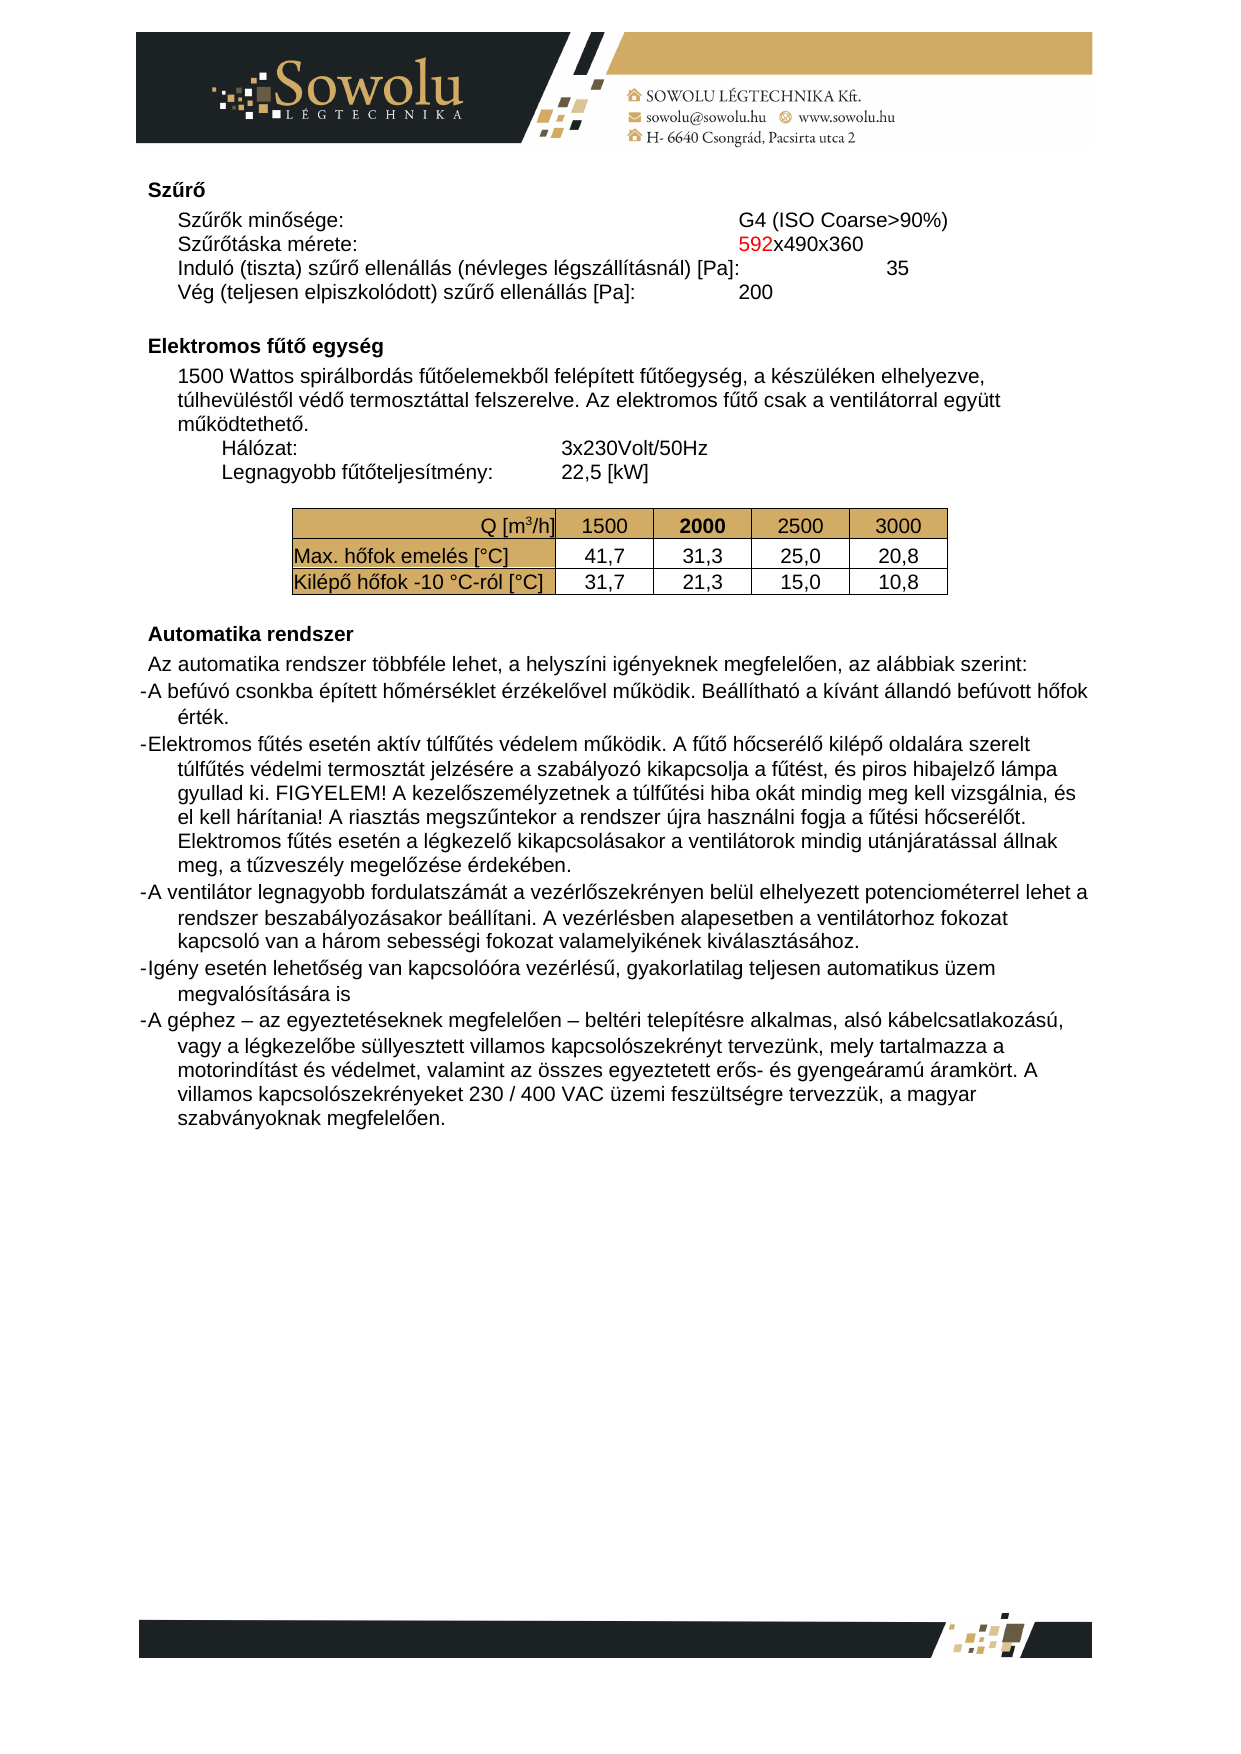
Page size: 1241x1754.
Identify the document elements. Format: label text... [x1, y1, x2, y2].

picture [136, 32, 1093, 149]
list A befúvó csonkba épített hőmérséklet érzékelővel működik. Beállítható a kívánt állandó befúvott hőfok érték. [140, 676, 1093, 729]
text Elektromos fűtő egység [148, 334, 1093, 358]
table_cell 15,0 [752, 569, 849, 594]
text Az automatika rendszer többféle lehet, a helyszíni igényeknek megfelelően, az alábbiak szerint: [148, 652, 1093, 676]
text Szűrő [148, 178, 1093, 202]
table_cell 31,3 [654, 539, 751, 567]
text Induló (tiszta) szűrő ellenállás (névleges légszállításnál) [Pa]: 35 [177, 256, 1093, 280]
text Szűrők minősége: G4 (ISO Coarse>90%) [177, 208, 1093, 232]
table_cell 25,0 [752, 539, 849, 567]
table_cell 41,7 [556, 539, 653, 567]
table_header 2500 [752, 509, 849, 538]
table_header 3000 [850, 509, 947, 538]
table_cell Max. hőfok emelés [°C] [293, 539, 555, 567]
table_cell 21,3 [654, 569, 751, 594]
picture [139, 1613, 1092, 1658]
table_cell Kilépő hőfok -10 °C-ról [°C] [293, 569, 555, 594]
table_header 2000 [654, 509, 751, 538]
table_cell 10,8 [850, 569, 947, 594]
list A ventilátor legnagyobb fordulatszámát a vezérlőszekrényen belül elhelyezett potenciométerrel lehet a rendszer beszabályozásakor beállítani. A vezérlésben alapesetben a ventilátorhoz fokozat kapcsoló van a három sebességi fokozat valamelyikének kiválasztásához. [140, 877, 1093, 953]
list A géphez – az egyeztetéseknek megfelelően – beltéri telepítésre alkalmas, alsó kábelcsatlakozású, vagy a légkezelőbe süllyesztett villamos kapcsolószekrényt tervezünk, mely tartalmazza a motorindítást és védelmet, valamint az összes egyeztetett erős- és gyengeáramú áramkört. A villamos kapcsolószekrényeket 230 / 400 VAC üzemi feszültségre tervezzük, a magyar szabványoknak megfelelően. [140, 1006, 1093, 1130]
text Hálózat: 3x230Volt/50Hz [177, 436, 1093, 460]
text Szűrőtáska mérete: 592x490x360 [177, 232, 1093, 256]
text Automatika rendszer [148, 622, 1093, 646]
text Vég (teljesen elpiszkolódott) szűrő ellenállás [Pa]: 200 [177, 280, 1093, 304]
table_header Q [m3/h] [293, 509, 555, 538]
text 1500 Wattos spirálbordás fűtőelemekből felépített fűtőegység, a készüléken elhelyezve, túlhevüléstől védő termosztáttal felszerelve. Az elektromos fűtő csak a ventilátorral együtt működtethető. [177, 364, 1093, 436]
list Elektromos fűtés esetén aktív túlfűtés védelem működik. A fűtő hőcserélő kilépő oldalára szerelt túlfűtés védelmi termosztát jelzésére a szabályozó kikapcsolja a fűtést, és piros hibajelző lámpa gyullad ki. FIGYELEM! A kezelőszemélyzetnek a túlfűtési hiba okát mindig meg kell vizsgálnia, és el kell hárítania! A riasztás megszűntekor a rendszer újra használni fogja a fűtési hőcserélőt. Elektromos fűtés esetén a légkezelő kikapcsolásakor a ventilátorok mindig utánjáratással állnak meg, a tűzveszély megelőzése érdekében. [140, 729, 1093, 877]
table_cell 31,7 [556, 569, 653, 594]
text Legnagyobb fűtőteljesítmény: 22,5 [kW] [177, 460, 1093, 484]
table_header 1500 [556, 509, 653, 538]
table_cell 20,8 [850, 539, 947, 567]
list Igény esetén lehetőség van kapcsolóóra vezérlésű, gyakorlatilag teljesen automatikus üzem megvalósítására is [140, 953, 1093, 1006]
